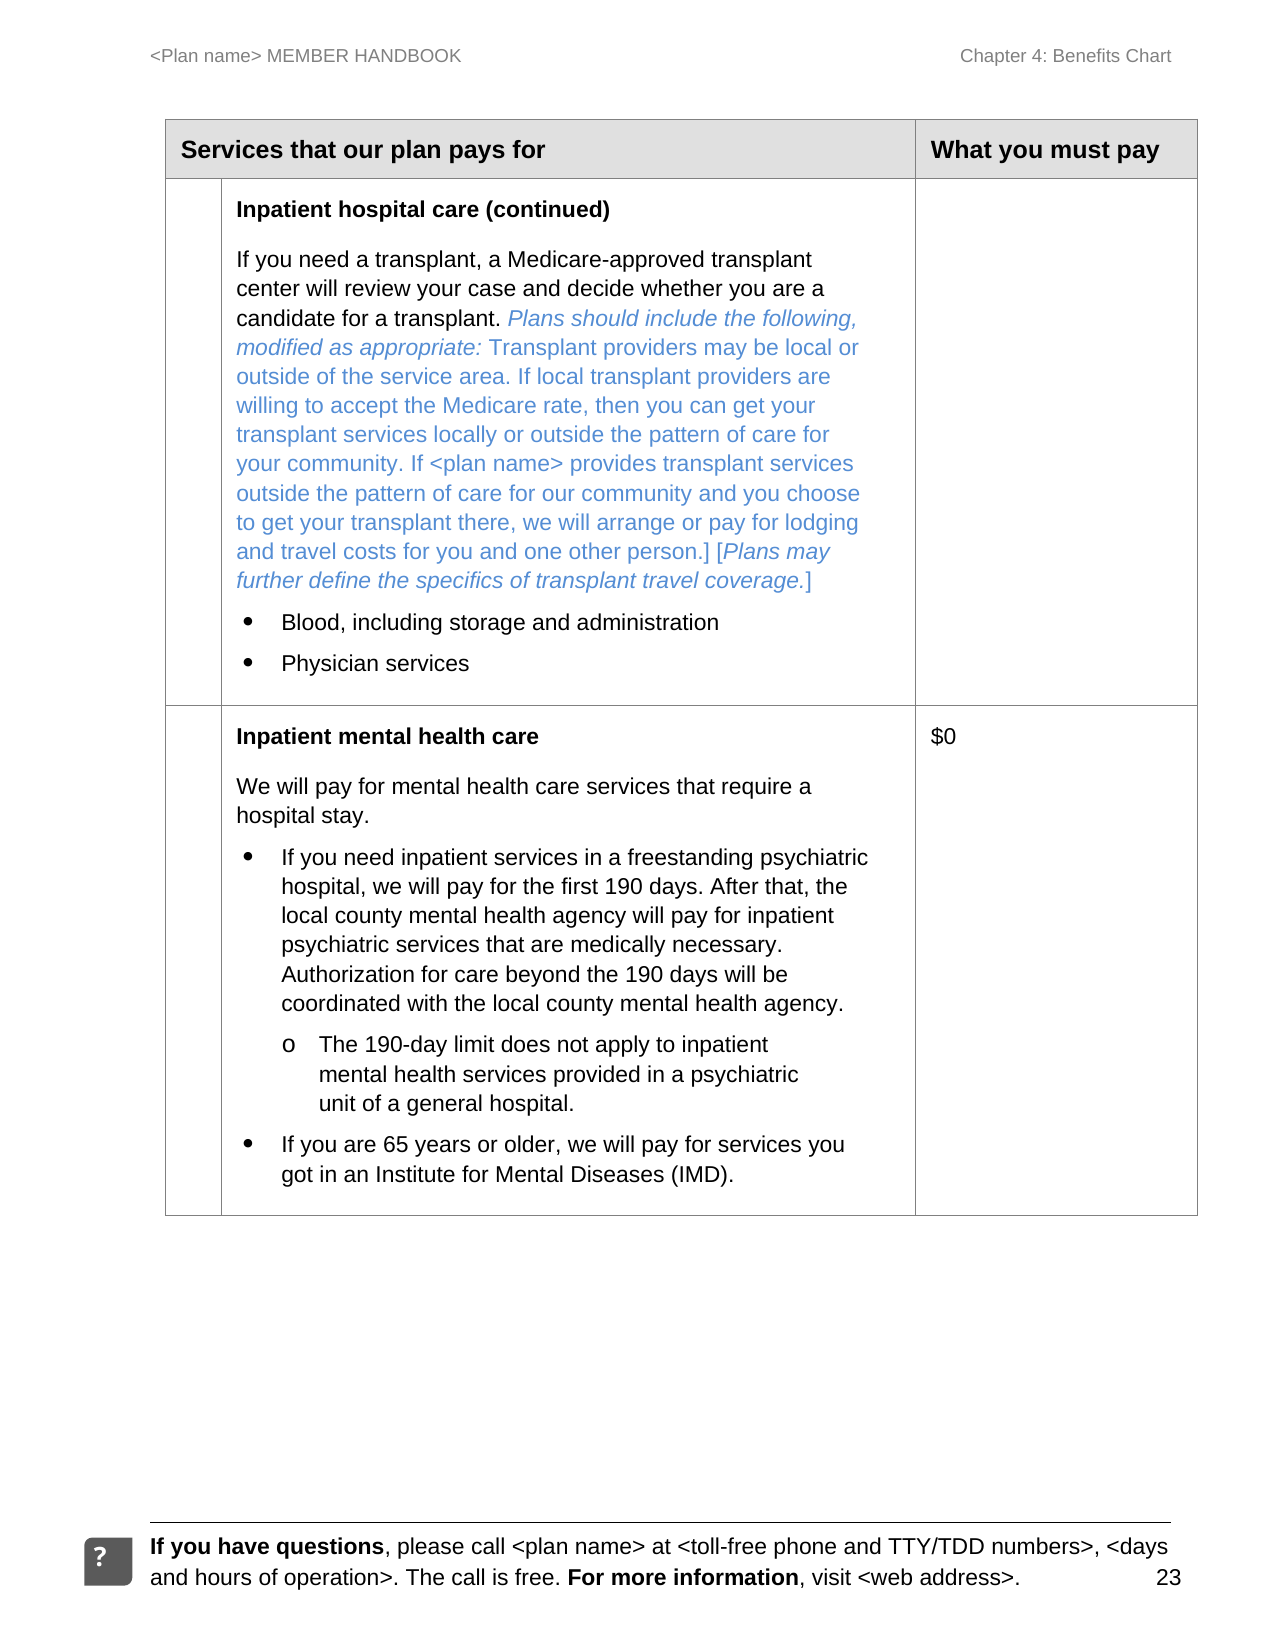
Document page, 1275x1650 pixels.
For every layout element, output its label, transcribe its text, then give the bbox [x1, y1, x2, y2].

table_cell Inpatient mental health care We will pay for mental health care services that require a hospital stay. If you need inpatient services in a freestanding psychiatric hospital, we will pay for the first 190 days. After that, the local county mental health agency will pay for inpatient psychiatric services that are medically necessary. Authorization for care beyond the 190 days will be coordinated with the local county mental health agency. The 190-day limit does not apply to inpatient mental health services provided in a psychiatric unit of a general hospital. If you are 65 years or older, we will pay for services you got in an Institute for Mental Diseases (IMD). [222, 706, 915, 1215]
table_header Services that our plan pays for [166, 120, 915, 178]
table_cell Inpatient hospital care (continued) If you need a transplant, a Medicare-approved transplant center will review your case and decide whether you are a candidate for a transplant. Plans should include the following, modified as appropriate: Transplant providers may be local or outside of the service area. If local transplant providers are willing to accept the Medicare rate, then you can get your transplant services locally or outside the pattern of care for your community. If <plan name> provides transplant services outside the pattern of care for our community and you choose to get your transplant there, we will arrange or pay for lodging and travel costs for you and one other person.] [Plans may further define the specifics of transplant travel coverage.] Blood, including storage and administration Physician services [222, 179, 915, 705]
table_cell [166, 706, 221, 1215]
table_header What you must pay [916, 120, 1197, 178]
table_cell [916, 179, 1197, 705]
table_cell [166, 179, 221, 705]
table_cell $0 [916, 706, 1197, 1215]
